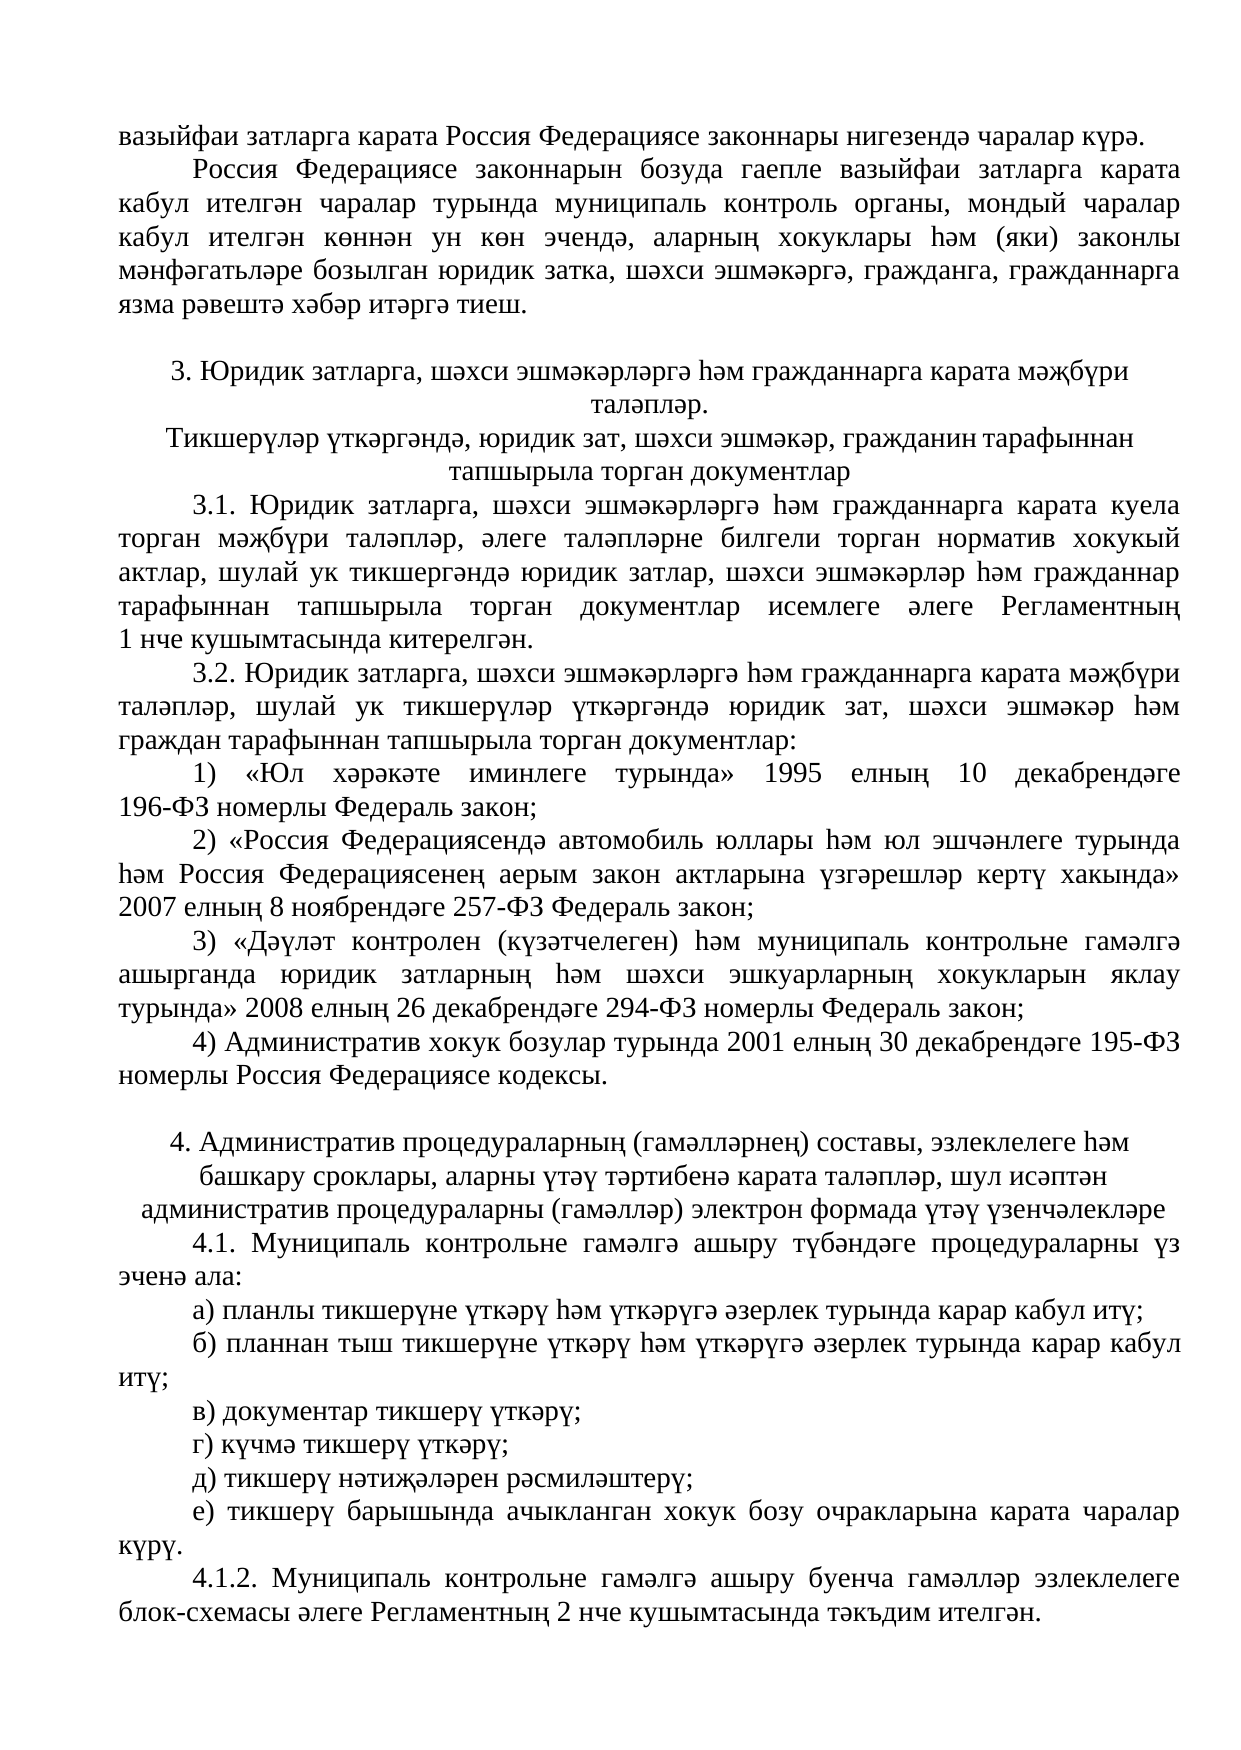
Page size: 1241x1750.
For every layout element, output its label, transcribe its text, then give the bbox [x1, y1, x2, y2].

text 1) «Юл хәрәкәте иминлеге турында» 1995 елның 10 декабрендәге 196-ФЗ номерлы Федераль закон; [118, 755, 1181, 822]
text а) планлы тикшерүне үткәрү һәм үткәрүгә әзерлек турында карар кабул итү; [118, 1292, 1181, 1326]
text б) планнан тыш тикшерүне үткәрү һәм үткәрүгә әзерлек турында карар кабул итү; [118, 1326, 1181, 1393]
text 4.1.2. Муниципаль контрольне гамәлгә ашыру буенча гамәлләр эзлеклелеге блок-схемасы әлеге Регламентның 2 нче кушымтасында тәкъдим ителгән. [118, 1560, 1181, 1627]
text 4. Административ процедураларның (гамәлләрнең) составы, эзлеклелеге һәм [118, 1124, 1181, 1158]
text г) күчмә тикшерү үткәрү; [118, 1426, 1181, 1460]
text 4) Административ хокук бозулар турында 2001 елның 30 декабрендәге 195-ФЗ номерлы Россия Федерациясе кодексы. [118, 1024, 1181, 1091]
text 3.2. Юридик затларга, шәхси эшмәкәрләргә һәм гражданнарга карата мәҗбүри таләпләр, шулай ук тикшерүләр үткәргәндә юридик зат, шәхси эшмәкәр һәм граждан тарафыннан тапшырыла торган документлар: [118, 655, 1181, 755]
text Тикшерүләр үткәргәндә, юридик зат, шәхси эшмәкәр, гражданин тарафыннан тапшырыла торган документлар [118, 420, 1181, 487]
text административ процедураларны (гамәлләр) электрон формада үтәү үзенчәлекләре [118, 1191, 1181, 1225]
text Россия Федерациясе законнарын бозуда гаепле вазыйфаи затларга карата кабул ителгән чаралар турында муниципаль контроль органы, мондый чаралар кабул ителгән көннән ун көн эчендә, аларның хокуклары һәм (яки) законлы мәнфәгатьләре бозылган юридик затка, шәхси эшмәкәргә, гражданга, гражданнарга язма рәвештә хәбәр итәргә тиеш. [118, 152, 1181, 319]
text 3. Юридик затларга, шәхси эшмәкәрләргә һәм гражданнарга карата мәҗбүри таләпләр. [118, 353, 1181, 420]
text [118, 118, 1181, 152]
text 2) «Россия Федерациясендә автомобиль юллары һәм юл эшчәнлеге турында һәм Россия Федерациясенең аерым закон актларына үзгәрешләр кертү хакында» 2007 елның 8 ноябрендәге 257-ФЗ Федераль закон; [118, 822, 1181, 923]
text е) тикшерү барышында ачыкланган хокук бозу очракларына карата чаралар күрү. [118, 1493, 1181, 1560]
text 3.1. Юридик затларга, шәхси эшмәкәрләргә һәм гражданнарга карата куела торган мәҗбүри таләпләр, әлеге таләпләрне билгели торган норматив хокукый актлар, шулай ук тикшергәндә юридик затлар, шәхси эшмәкәрләр һәм гражданнар тарафыннан тапшырыла торган документлар исемлеге әлеге Регламентның 1 нче кушымтасында китерелгән. [118, 487, 1181, 655]
text в) документар тикшерү үткәрү; [118, 1393, 1181, 1426]
text 3) «Дәүләт контролен (күзәтчелеген) һәм муниципаль контрольне гамәлгә ашырганда юридик затларның һәм шәхси эшкуарларның хокукларын яклау турында» 2008 елның 26 декабрендәге 294-ФЗ номерлы Федераль закон; [118, 923, 1181, 1024]
text башкару сроклары, аларны үтәү тәртибенә карата таләпләр, шул исәптән [118, 1158, 1181, 1191]
text 4.1. Муниципаль контрольне гамәлгә ашыру түбәндәге процедураларны үз эченә ала: [118, 1225, 1181, 1292]
text д) тикшерү нәтиҗәләрен рәсмиләштерү; [118, 1460, 1181, 1493]
